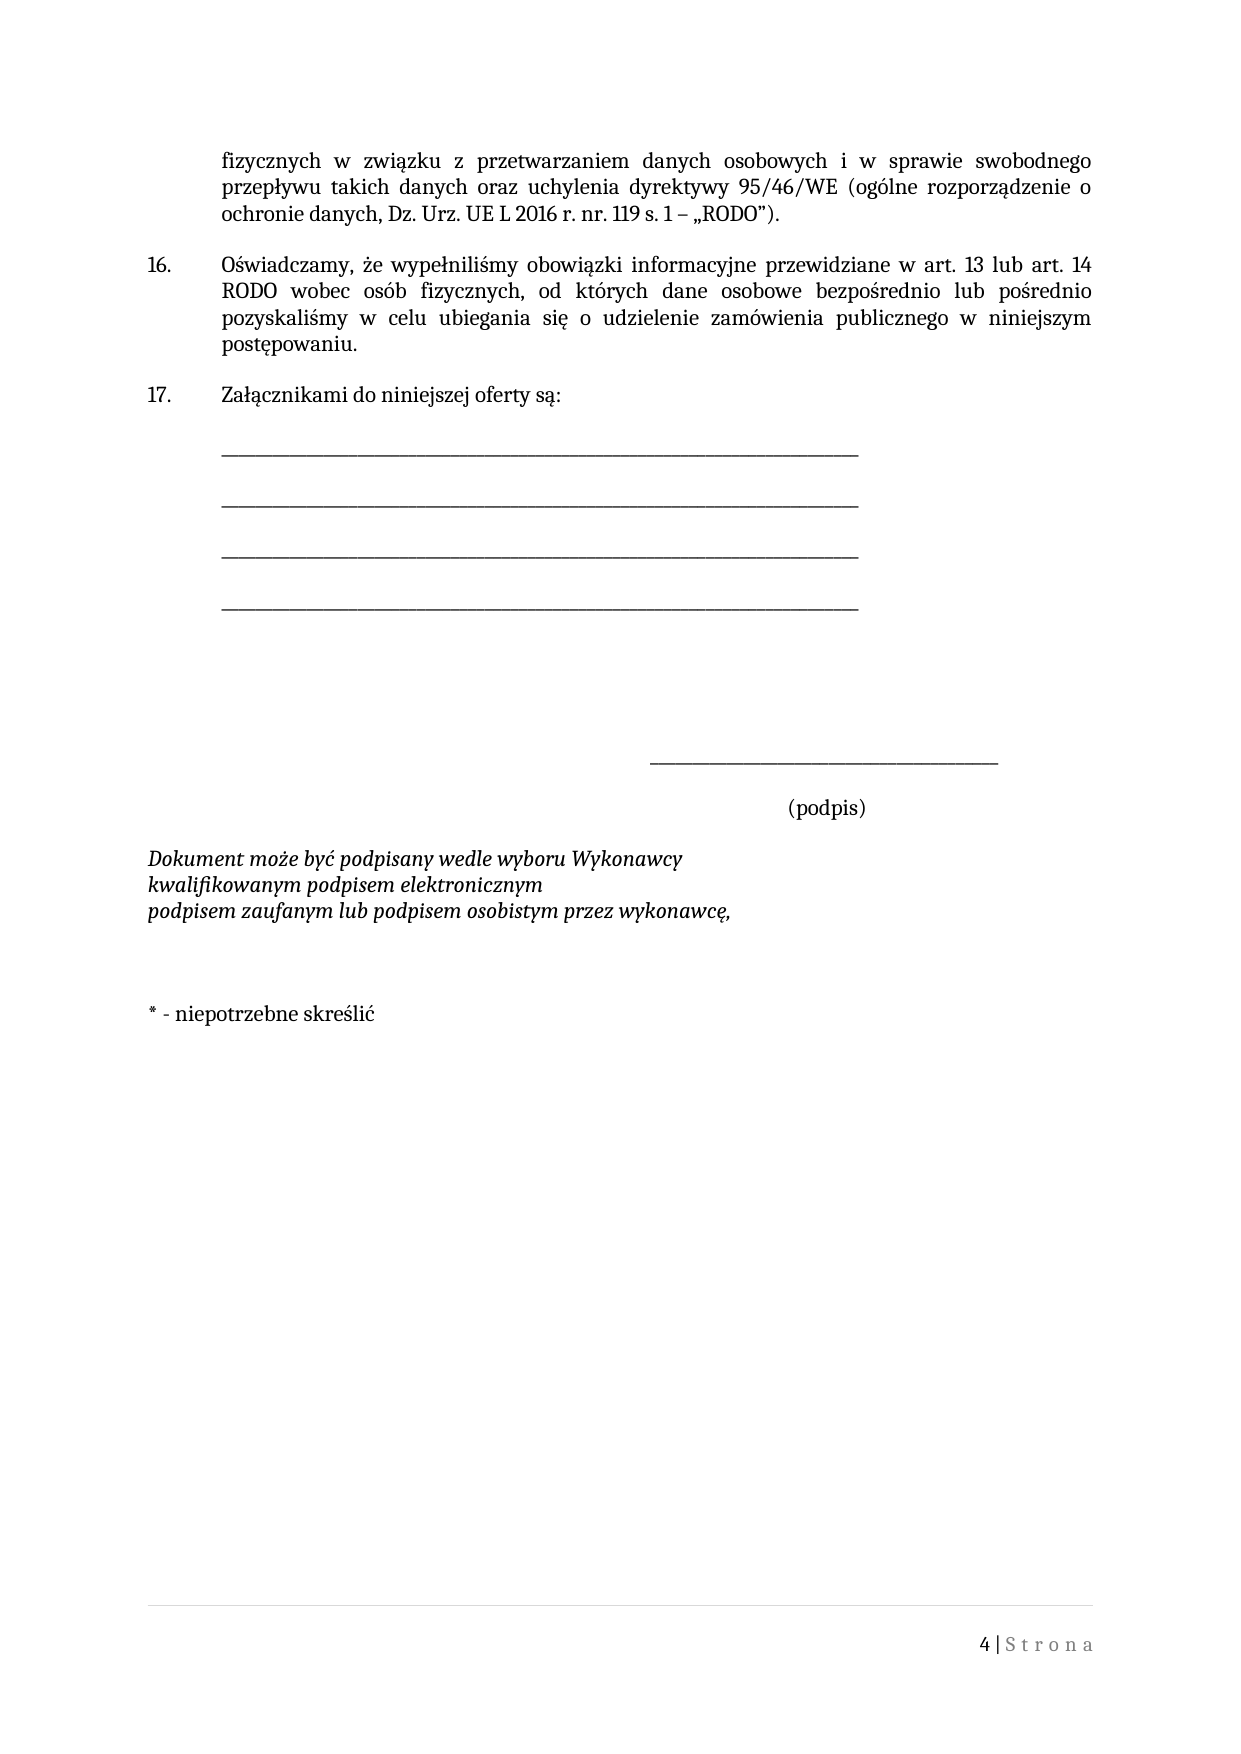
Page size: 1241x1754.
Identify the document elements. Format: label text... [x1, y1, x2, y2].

text * - niepotrzebne skreślić [148, 1001, 1093, 1027]
text _________________________________________ (podpis) [561, 742, 1093, 821]
text Dokument może być podpisany wedle wyboru Wykonawcy kwalifikowanym podpisem elektronicznym podpisem zaufanym lub podpisem osobistym przez wykonawcę, [148, 846, 1093, 925]
text 16. Oświadczamy, że wypełniliśmy obowiązki informacyjne przewidziane w art. 13 lub art. 14 RODO wobec osób fizycznych, od których dane osobowe bezpośrednio lub pośrednio pozyskaliśmy w celu ubiegania się o udzielenie zamówienia publicznego w niniejszym postępowaniu. [148, 252, 1093, 357]
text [148, 148, 1093, 227]
text ___________________________________________________________________________ [221, 433, 1093, 460]
text ___________________________________________________________________________ [221, 536, 1093, 562]
text 17. Załącznikami do niniejszej oferty są: [148, 382, 1093, 408]
text ___________________________________________________________________________ [221, 587, 1093, 614]
text ___________________________________________________________________________ [221, 485, 1093, 511]
